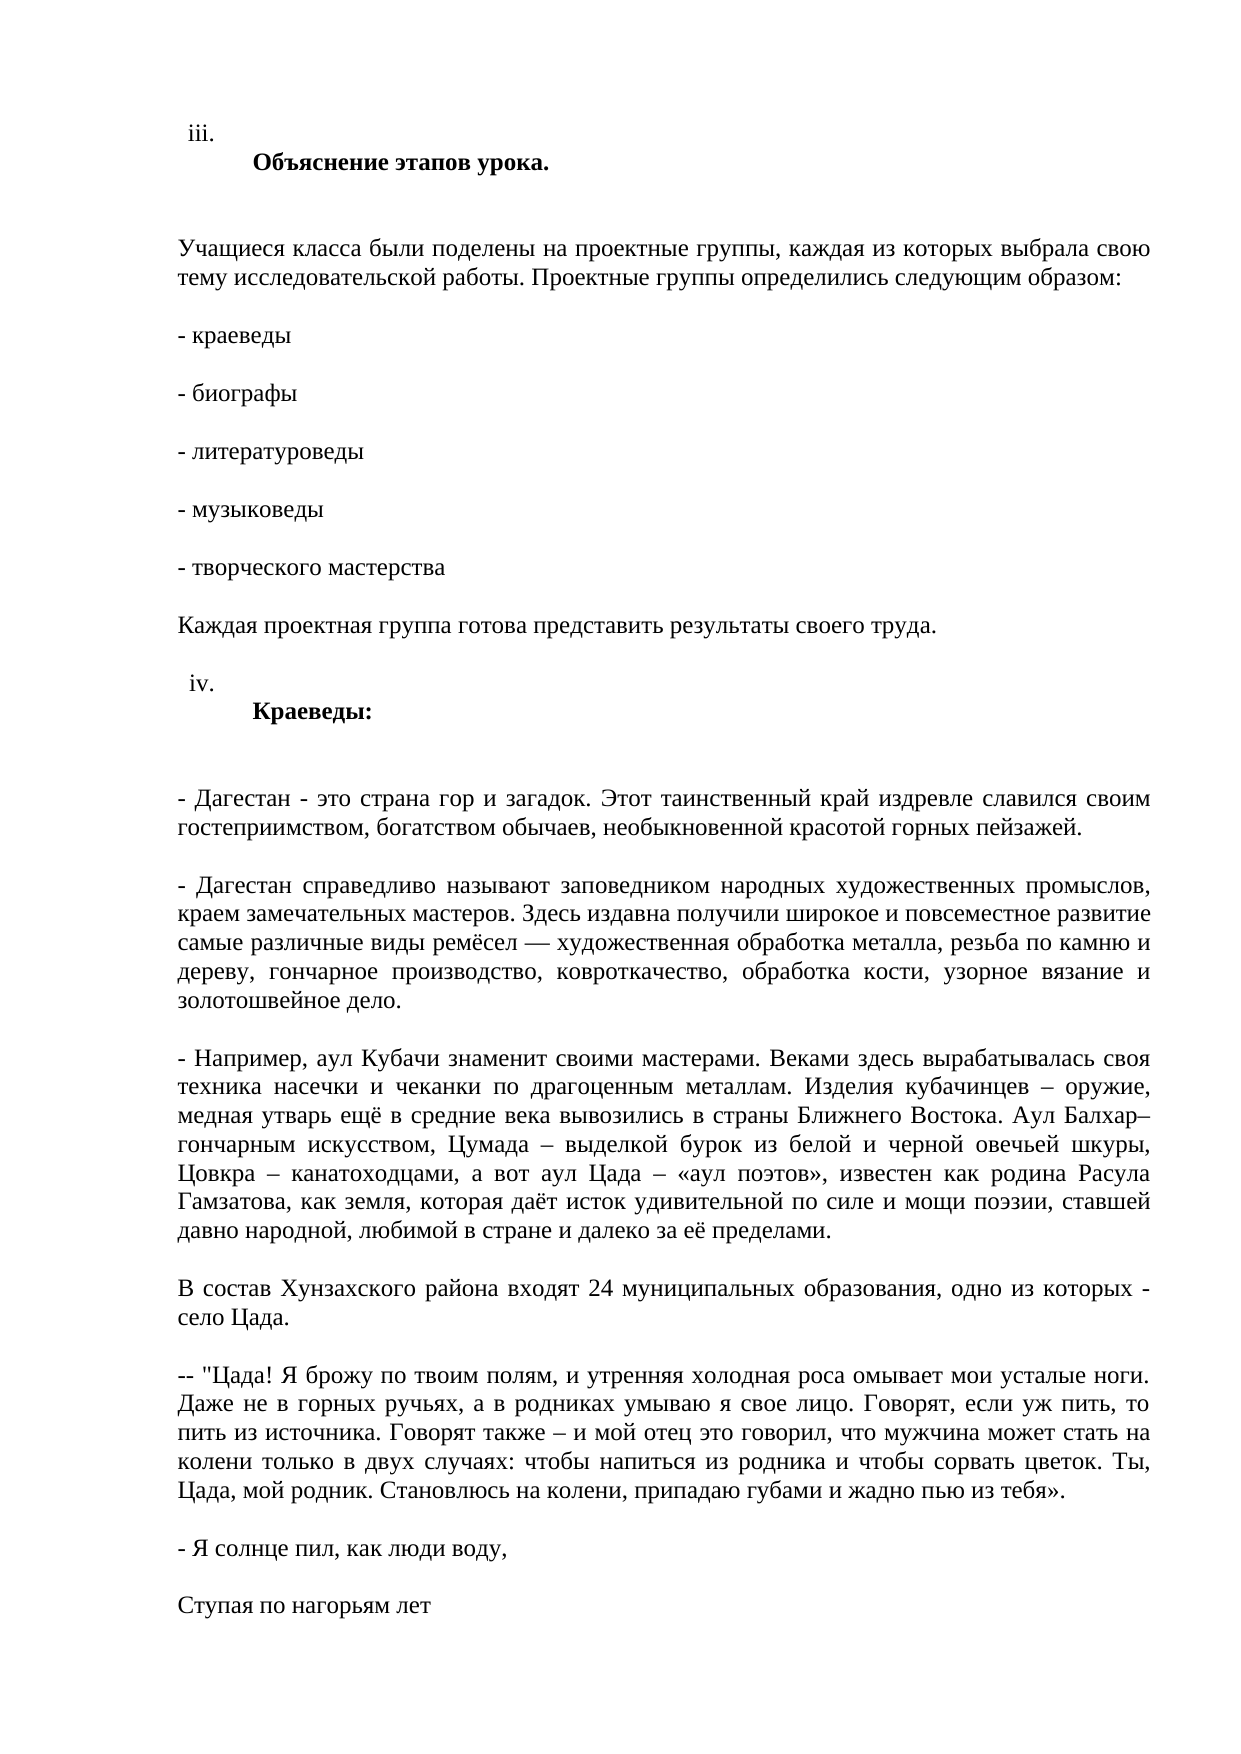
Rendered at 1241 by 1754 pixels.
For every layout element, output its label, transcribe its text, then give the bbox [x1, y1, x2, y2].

text - Я солнце пил, как люди воду, [177, 1533, 1152, 1561]
text В состав Хунзахского района входят 24 муниципальных образования, одно из которых - село Цада. [177, 1273, 1152, 1331]
text - Дагестан справедливо называют заповедником народных художественных промыслов, краем замечательных мастеров. Здесь издавна получили широкое и повсеместное развитие самые различные виды ремёсел — художественная обработка металла, резьба по камню и дереву, гончарное производство, ковроткачество, обработка кости, узорное вязание и золотошвейное дело. [177, 870, 1152, 1013]
text - биографы [177, 378, 1152, 407]
text - Дагестан - это страна гор и загадок. Этот таинственный край издревле славился своим гостеприимством, богатством обычаев, необыкновенной красотой горных пейзажей. [177, 754, 1152, 841]
text - литературоведы [177, 436, 1152, 465]
list Объяснение этапов урока. [215, 118, 1152, 176]
text - Например, аул Кубачи знаменит своими мастерами. Веками здесь вырабатывалась своя техника насечки и чеканки по драгоценным металлам. Изделия кубачинцев – оружие, медная утварь ещё в средние века вывозились в страны Ближнего Востока. Аул Балхар–гончарным искусством, Цумада – выделкой бурок из белой и черной овечьей шкуры, Цовкра – канатоходцами, а вот аул Цада – «аул поэтов», известен как родина Расула Гамзатова, как земля, которая даёт исток удивительной по силе и мощи поэзии, ставшей давно народной, любимой в стране и далеко за её пределами. [177, 1043, 1152, 1244]
text -- "Цада! Я брожу по твоим полям, и утренняя холодная роса омывает мои усталые ноги. Даже не в горных ручьях, а в родниках умываю я свое лицо. Говорят, если уж пить, то пить из источника. Говорят также – и мой отец это говорил, что мужчина может стать на колени только в двух случаях: чтобы напиться из родника и чтобы сорвать цветок. Ты, Цада, мой родник. Становлюсь на колени, припадаю губами и жадно пью из тебя». [177, 1360, 1152, 1503]
text - музыковеды [177, 494, 1152, 523]
text - творческого мастерства [177, 552, 1152, 581]
text - краеведы [177, 320, 1152, 349]
text Учащиеся класса были поделены на проектные группы, каждая из которых выбрала свою тему исследовательской работы. Проектные группы определились следующим образом: [177, 205, 1152, 291]
text Каждая проектная группа готова представить результаты своего труда. [177, 610, 1152, 638]
text Ступая по нагорьям лет [177, 1591, 1152, 1619]
list Краеведы: [215, 668, 1152, 725]
